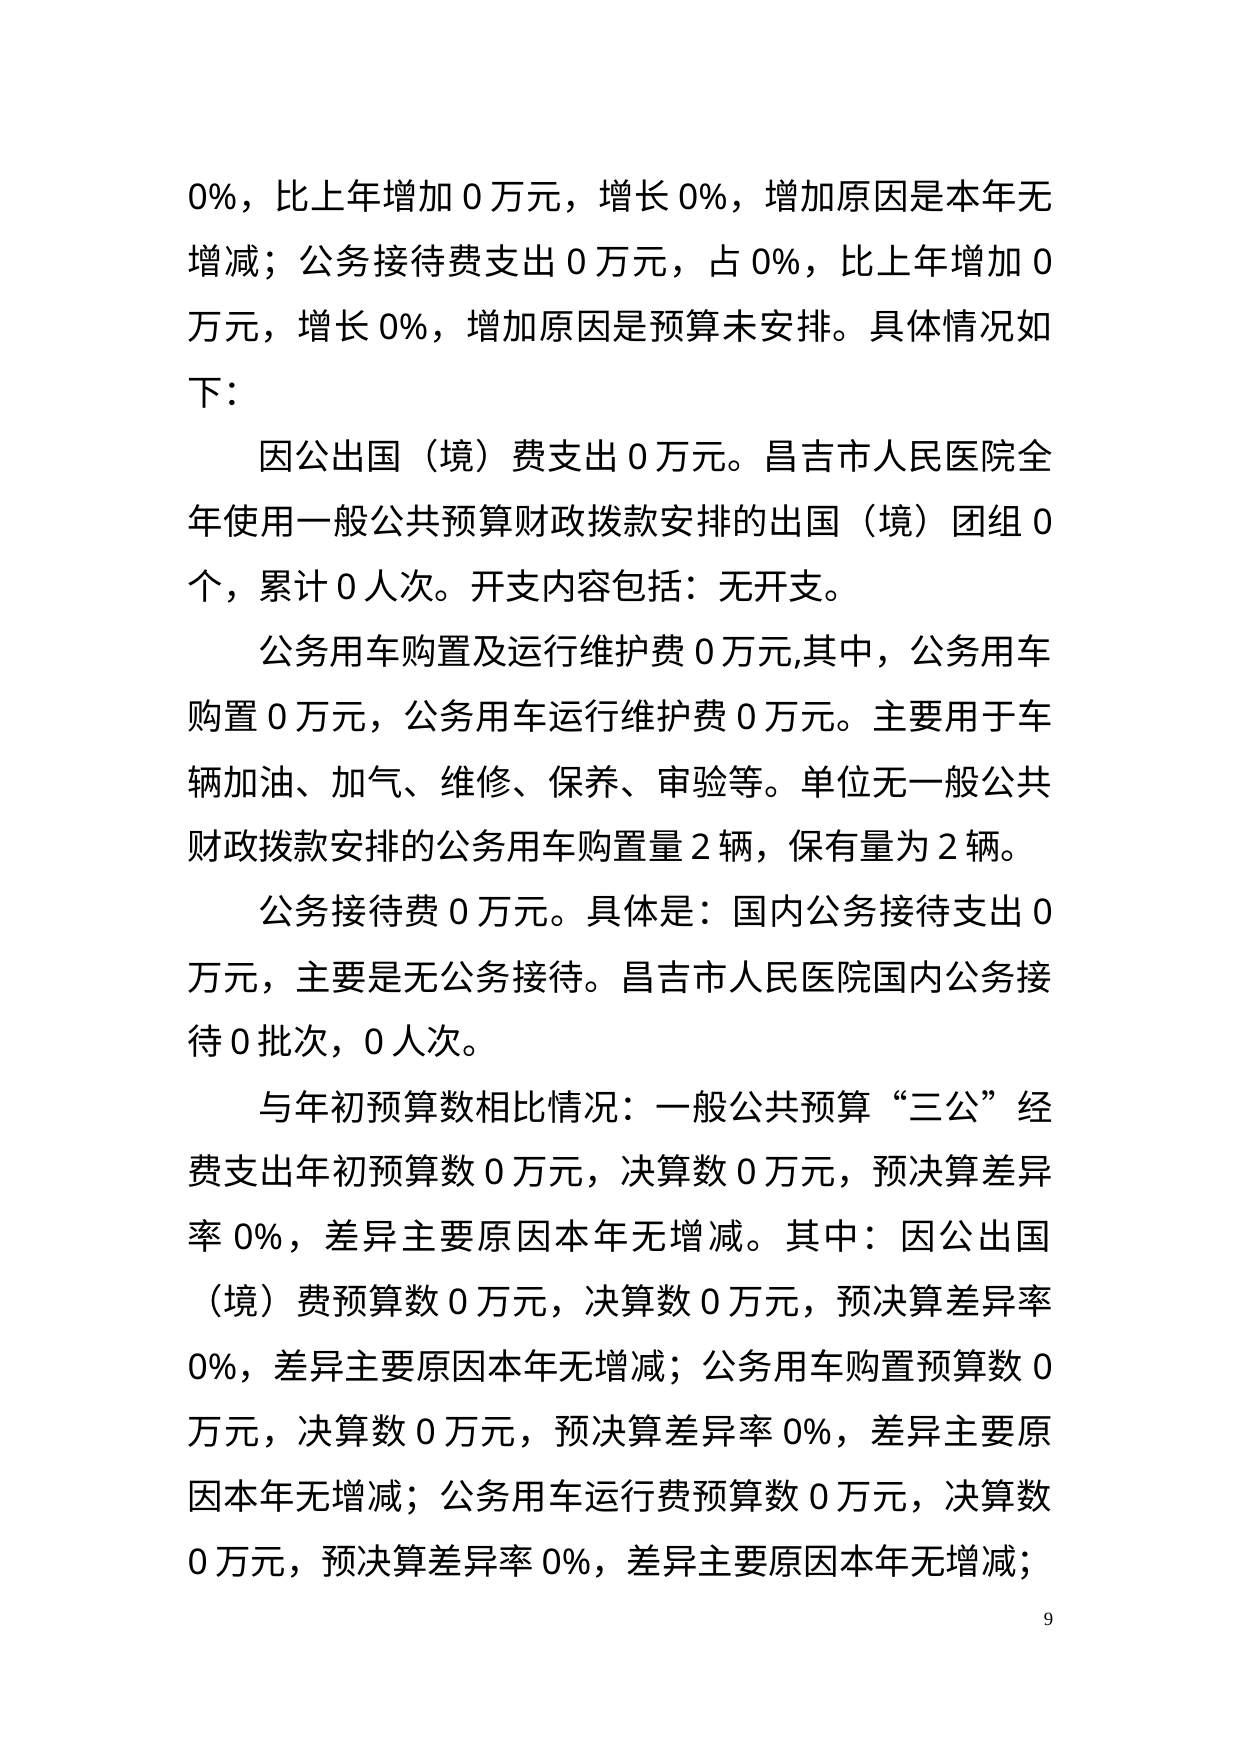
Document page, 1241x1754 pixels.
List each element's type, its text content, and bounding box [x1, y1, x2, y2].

text 公务用车购置及运行维护费0万元,其中，公务用车购置0万元，公务用车运行维护费0万元。主要用于车辆加油、加气、维修、保养、审验等。单位无一般公共财政拨款安排的公务用车购置量2辆，保有量为2辆。 [187, 617, 1053, 877]
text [187, 1072, 1053, 1592]
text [187, 162, 1053, 422]
text 公务接待费0万元。具体是：国内公务接待支出0万元，主要是无公务接待。昌吉市人民医院国内公务接待0批次，0人次。 [187, 877, 1053, 1072]
text 因公出国（境）费支出0万元。昌吉市人民医院全年使用一般公共预算财政拨款安排的出国（境）团组0个，累计0人次。开支内容包括：无开支。 [187, 422, 1053, 617]
